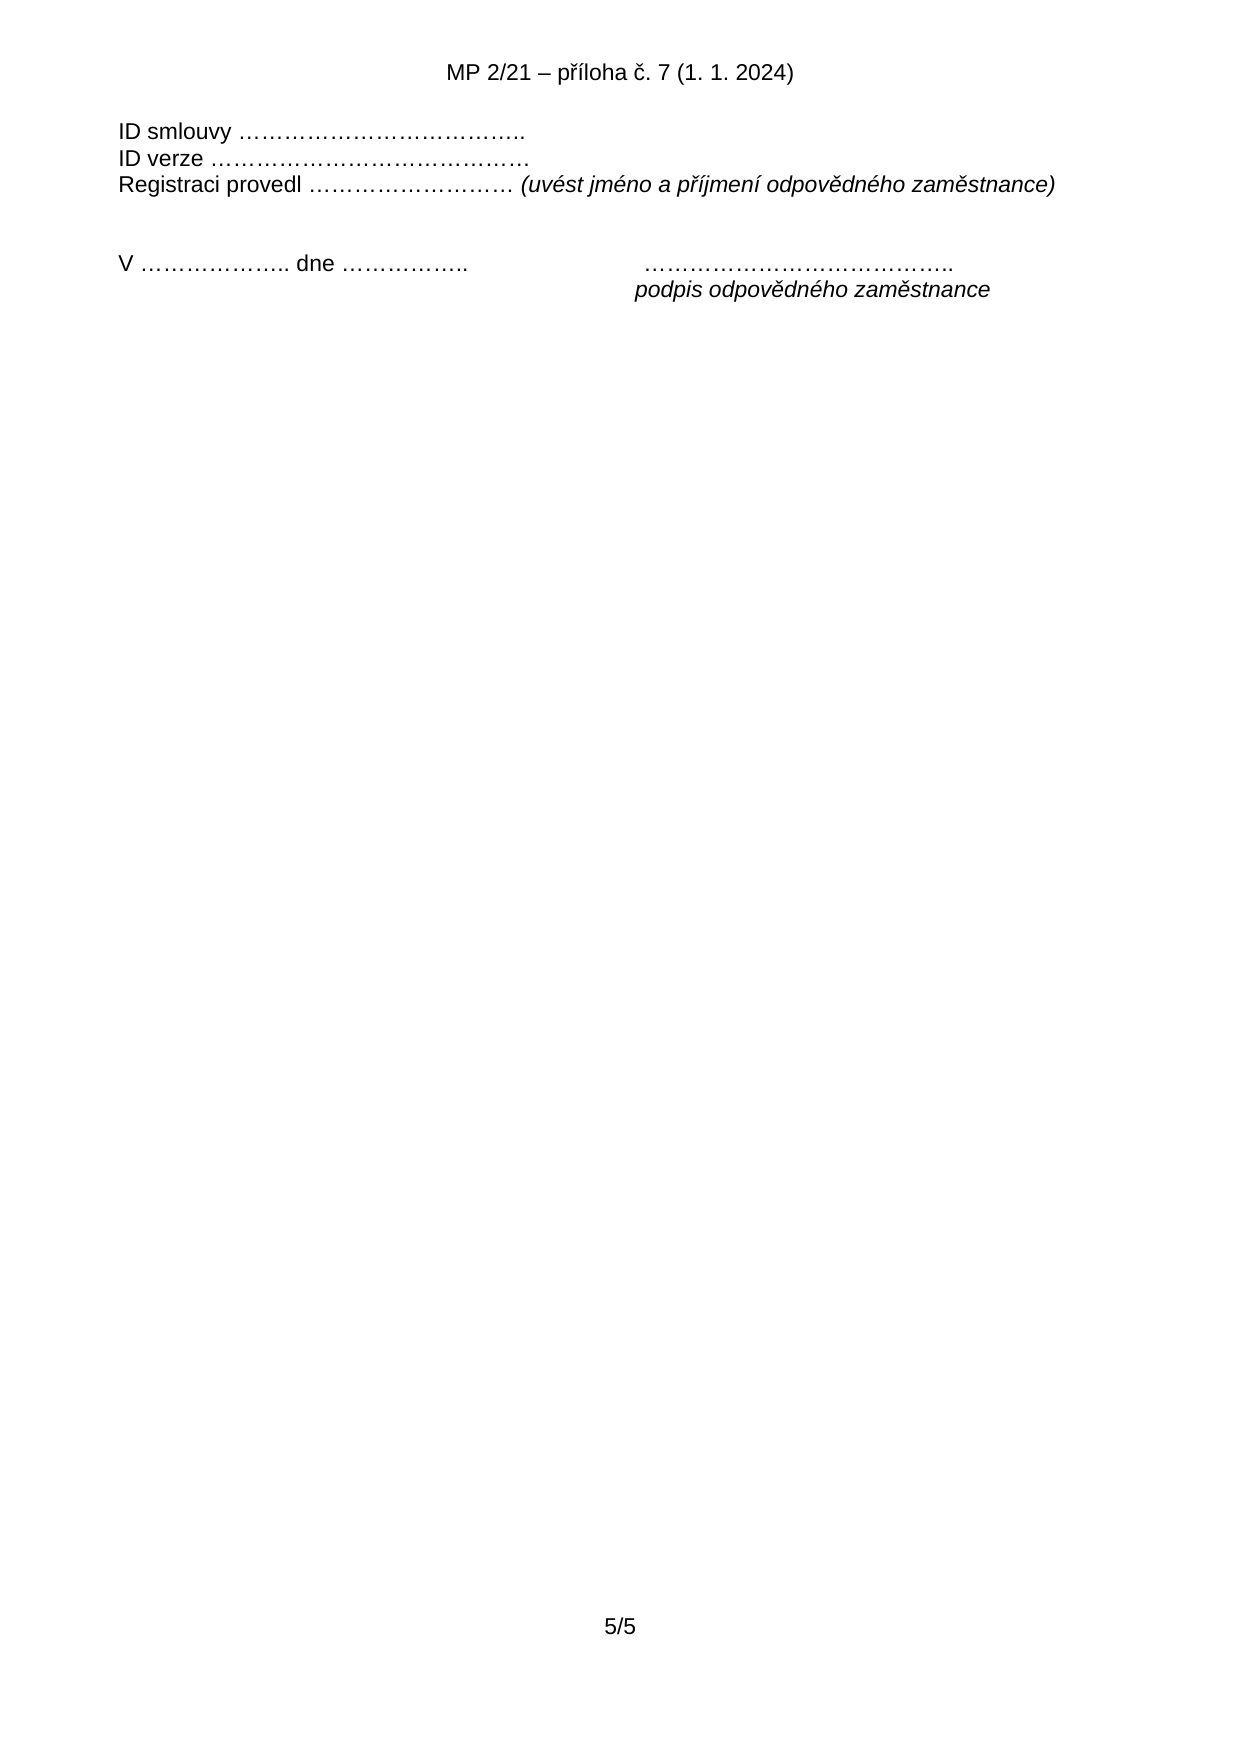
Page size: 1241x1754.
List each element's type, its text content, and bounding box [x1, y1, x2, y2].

text ID verze …………………………………… [118, 144, 1122, 171]
text Registraci provedl ……………………… (uvést jméno a příjmení odpovědného zaměstnance) [118, 171, 1122, 197]
text ID smlouvy ……………………………….. [118, 118, 1122, 144]
text podpis odpovědného zaměstnance [118, 276, 1122, 303]
text V ……………….. dne …………….. ………………………………….. [118, 250, 1122, 276]
